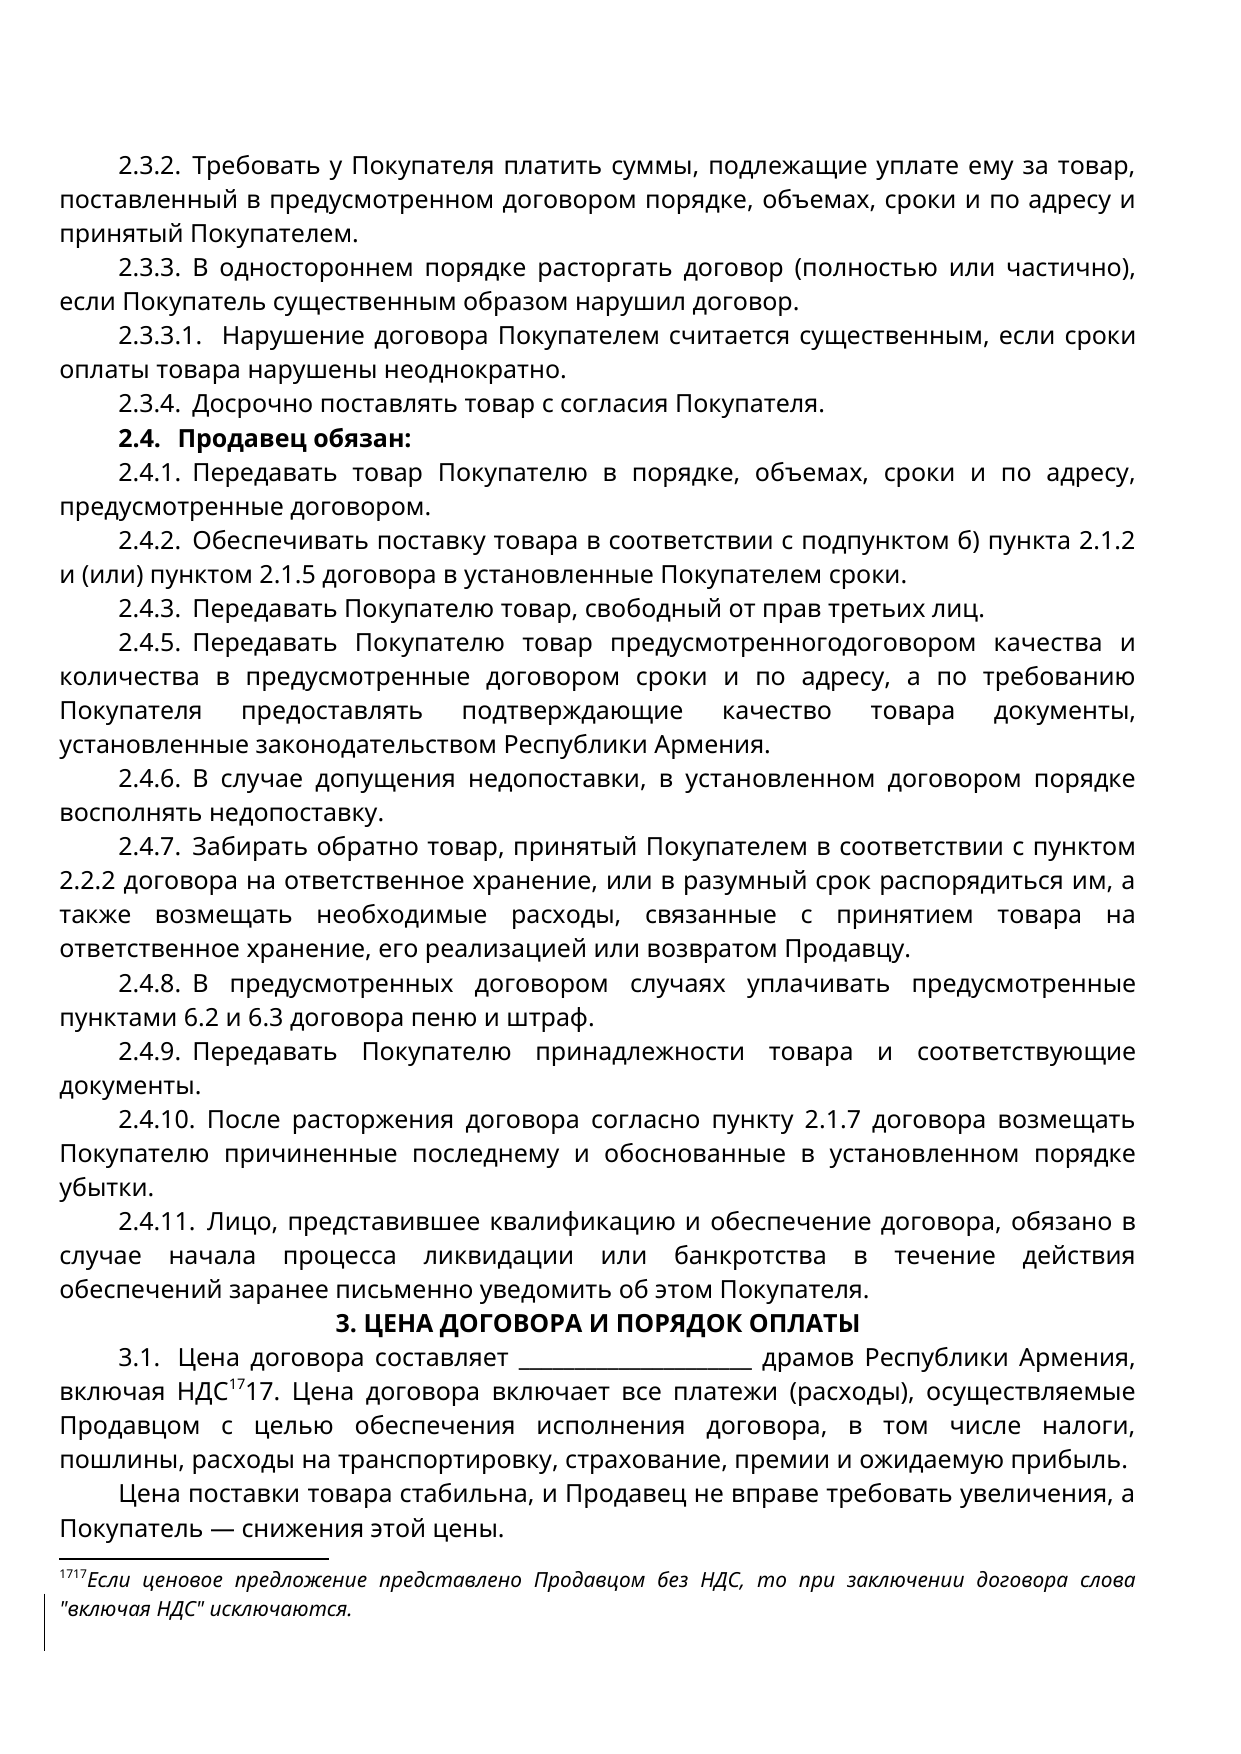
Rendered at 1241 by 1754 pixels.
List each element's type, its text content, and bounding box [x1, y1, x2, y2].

text 2.4.5. Передавать Покупателю товар предусмотренногодоговором качества и количества в предусмотренные договором сроки и по адресу, а по требованию Покупателя предоставлять подтверждающие качество товара документы, установленные законодательством Республики Армения. [59, 624, 1137, 761]
text 2.4.11. Лицо, представившее квалификацию и обеспечение договора, обязано в случае начала процесса ликвидации или банкротства в течение действия обеспечений заранее письменно уведомить об этом Покупателя. [59, 1204, 1137, 1306]
text 2.4. Продавец обязан: [59, 420, 1137, 454]
text 2.4.8. В предусмотренных договором случаях уплачивать предусмотренные пунктами 6.2 и 6.3 договора пеню и штраф. [59, 965, 1137, 1033]
text 2.4.1. Передавать товар Покупателю в порядке, объемах, сроки и по адресу, предусмотренные договором. [59, 454, 1137, 522]
text 2.3.4. Досрочно поставлять товар с согласия Покупателя. [59, 386, 1137, 420]
text 2.4.3. Передавать Покупателю товар, свободный от прав третьих лиц. [59, 591, 1137, 624]
text 2.4.7. Забирать обратно товар, принятый Покупателем в соответствии с пунктом 2.2.2 договора на ответственное хранение, или в разумный срок распорядиться им, а также возмещать необходимые расходы, связанные с принятием товара на ответственное хранение, его реализацией или возвратом Продавцу. [59, 829, 1137, 965]
text 2.3.3.1. Нарушение договора Покупателем считается существенным, если сроки оплаты товара нарушены неоднократно. [59, 318, 1137, 386]
text 2.4.9. Передавать Покупателю принадлежности товара и соответствующие документы. [59, 1033, 1137, 1101]
text Цена поставки товара стабильна, и Продавец не вправе требовать увеличения, а Покупатель — снижения этой цены. [59, 1476, 1137, 1544]
text 2.3.3. В одностороннем порядке расторгать договор (полностью или частично), если Покупатель существенным образом нарушил договор. [59, 250, 1137, 318]
text 2.4.6. В случае допущения недопоставки, в установленном договором порядке восполнять недопоставку. [59, 761, 1137, 829]
text 2.4.10. После расторжения договора согласно пункту 2.1.7 договора возмещать Покупателю причиненные последнему и обоснованные в установленном порядке убытки. [59, 1101, 1137, 1204]
text 3. ЦЕНА ДОГОВОРА И ПОРЯДОК ОПЛАТЫ [59, 1306, 1137, 1340]
text 2.3.2. Требовать у Покупателя платить суммы, подлежащие уплате ему за товар, поставленный в предусмотренном договором порядке, объемах, сроки и по адресу и принятый Покупателем. [59, 148, 1137, 250]
text 3.1. Цена договора составляет _____________________ драмов Республики Армения, включая НДС17. Цена договора включает все платежи (расходы), осуществляемые Продавцом с целью обеспечения исполнения договора, в том числе налоги, пошлины, расходы на транспортировку, страхование, премии и ожидаемую прибыль. [59, 1340, 1137, 1476]
text 2.4.2. Обеспечивать поставку товара в соответствии с подпунктом б) пункта 2.1.2 и (или) пунктом 2.1.5 договора в установленные Покупателем сроки. [59, 522, 1137, 591]
